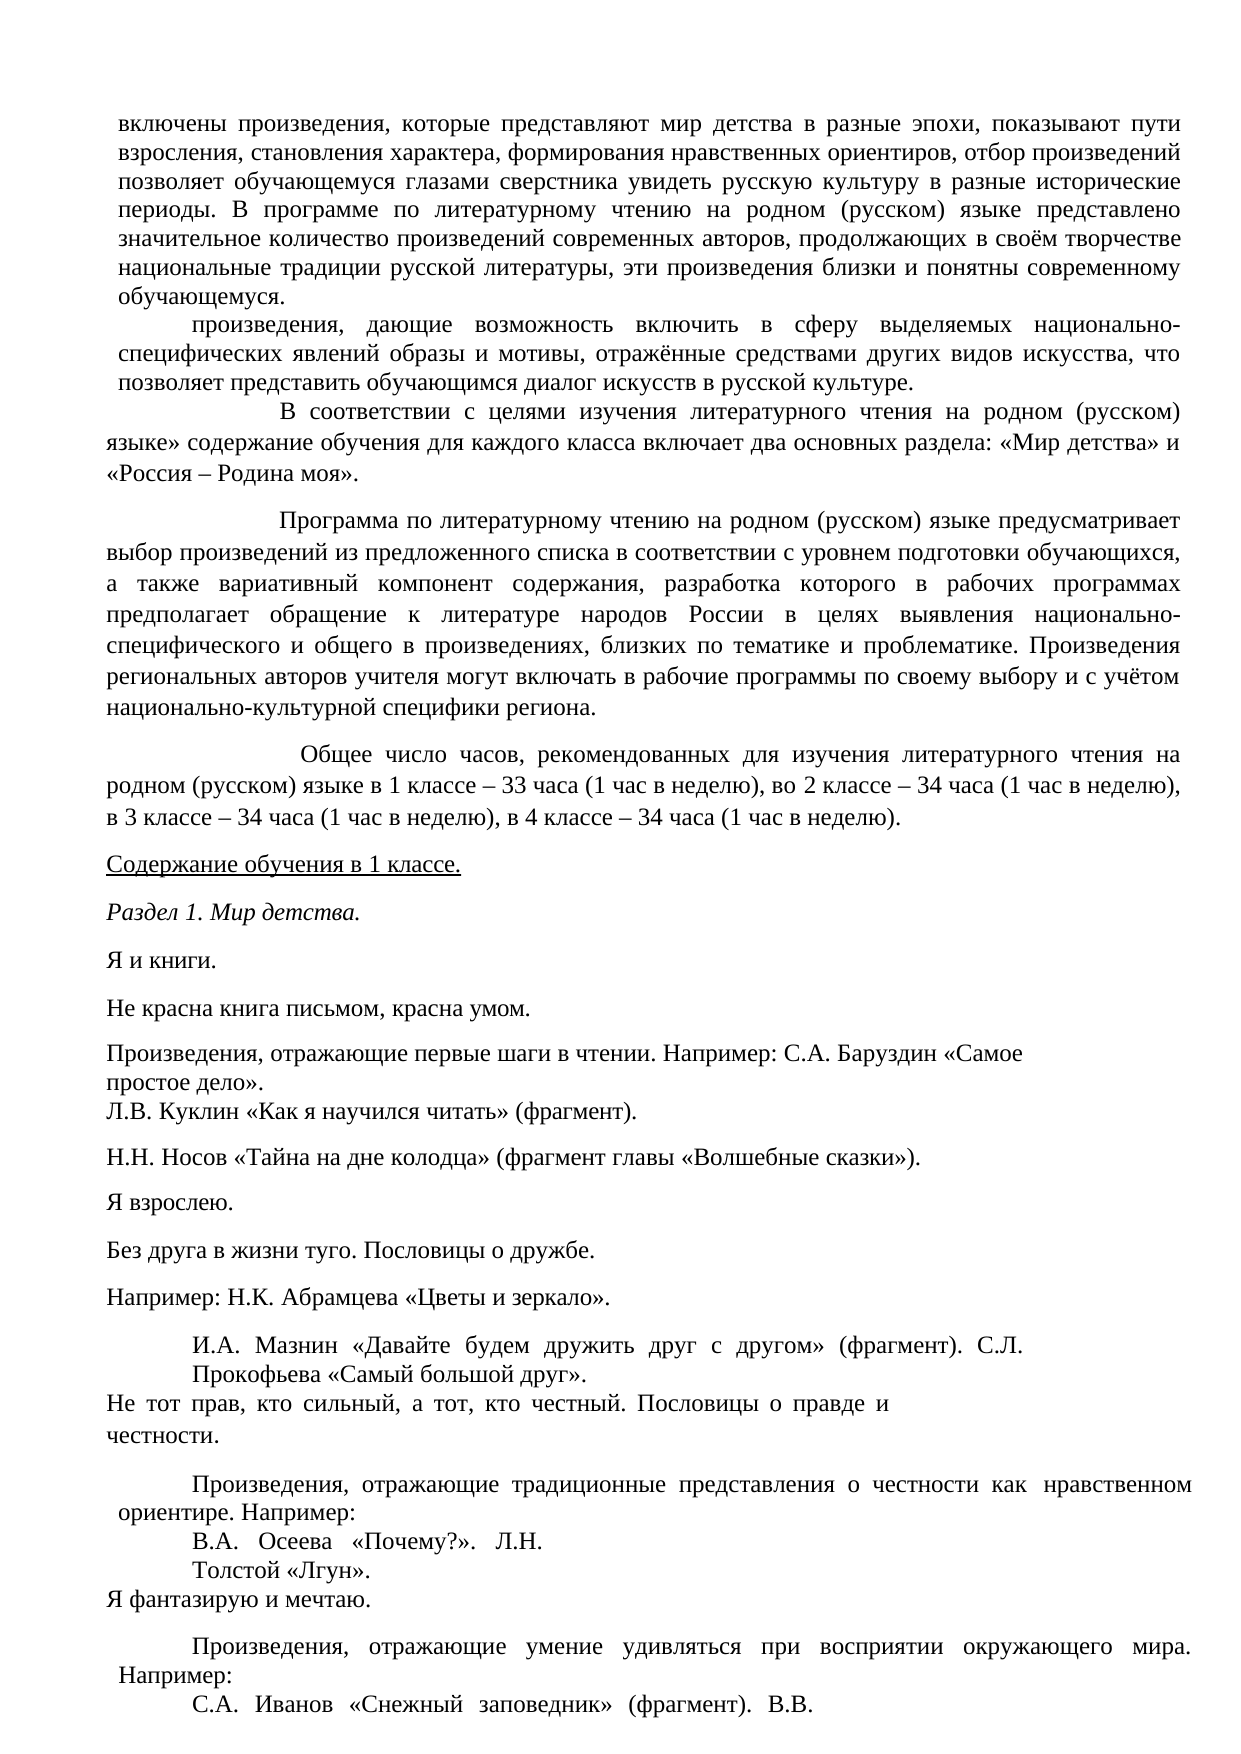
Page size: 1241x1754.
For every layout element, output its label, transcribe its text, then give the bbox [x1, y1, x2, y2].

text В.А. Осеева «Почему?». Л.Н. Толстой «Лгун». [192, 1526, 543, 1584]
text Раздел 1. Мир детства. [106, 897, 1192, 926]
text Я и книги. [106, 945, 1192, 974]
text Без друга в жизни туго. Пословицы о дружбе. [106, 1235, 616, 1263]
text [192, 1689, 814, 1718]
text Не тот прав, кто сильный, а тот, кто честный. Пословицы о правде и честности. [106, 1388, 889, 1449]
text Не красна книга письмом, красна умом. [106, 993, 1192, 1022]
text Произведения, отражающие традиционные представления о честности как нравственном ориентире. Например: [118, 1469, 1192, 1526]
text Общее число часов, рекомендованных для изучения литературного чтения на родном (русском) языке в 1 классе – 33 часа (1 час в неделю), во 2 классе – 34 часа (1 час в неделю), в 3 классе – 34 часа (1 час в неделю), в 4 классе – 34 часа (1 час в неделю). [106, 739, 1181, 830]
text Например: Н.К. Абрамцева «Цветы и зеркало». [106, 1282, 616, 1311]
text Л.В. Куклин «Как я научился читать» (фрагмент). [106, 1096, 1192, 1124]
text И.А. Мазнин «Давайте будем дружить друг с другом» (фрагмент). С.Л. Прокофьева «Самый большой друг». [192, 1330, 1023, 1388]
text произведения, дающие возможность включить в сферу выделяемых национально-специфических явлений образы и мотивы, отражённые средствами других видов искусства, что позволяет представить обучающимся диалог искусств в русской культуре. [118, 309, 1181, 396]
text Произведения, отражающие умение удивляться при восприятии окружающего мира. Например: [118, 1631, 1192, 1689]
text Произведения, отражающие первые шаги в чтении. Например: С.А. Баруздин «Самое простое дело». [106, 1038, 1023, 1096]
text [118, 108, 1181, 309]
text Содержание обучения в 1 классе. [106, 849, 1192, 878]
text В соответствии с целями изучения литературного чтения на родном (русском) языке» содержание обучения для каждого класса включает два основных раздела: «Мир детства» и «Россия – Родина моя». [106, 396, 1181, 487]
text Я фантазирую и мечтаю. [106, 1584, 611, 1612]
text Я взрослею. [106, 1187, 1192, 1216]
text Н.Н. Носов «Тайна на дне колодца» (фрагмент главы «Волшебные сказки»). [106, 1142, 1192, 1170]
text Программа по литературному чтению на родном (русском) языке предусматривает выбор произведений из предложенного списка в соответствии с уровнем подготовки обучающихся, а также вариативный компонент содержания, разработка которого в рабочих программах предполагает обращение к литературе народов России в целях выявления национально-специфического и общего в произведениях, близких по тематике и проблематике. Произведения региональных авторов учителя могут включать в рабочие программы по своему выбору и с учётом национально-культурной специфики региона. [106, 506, 1181, 721]
